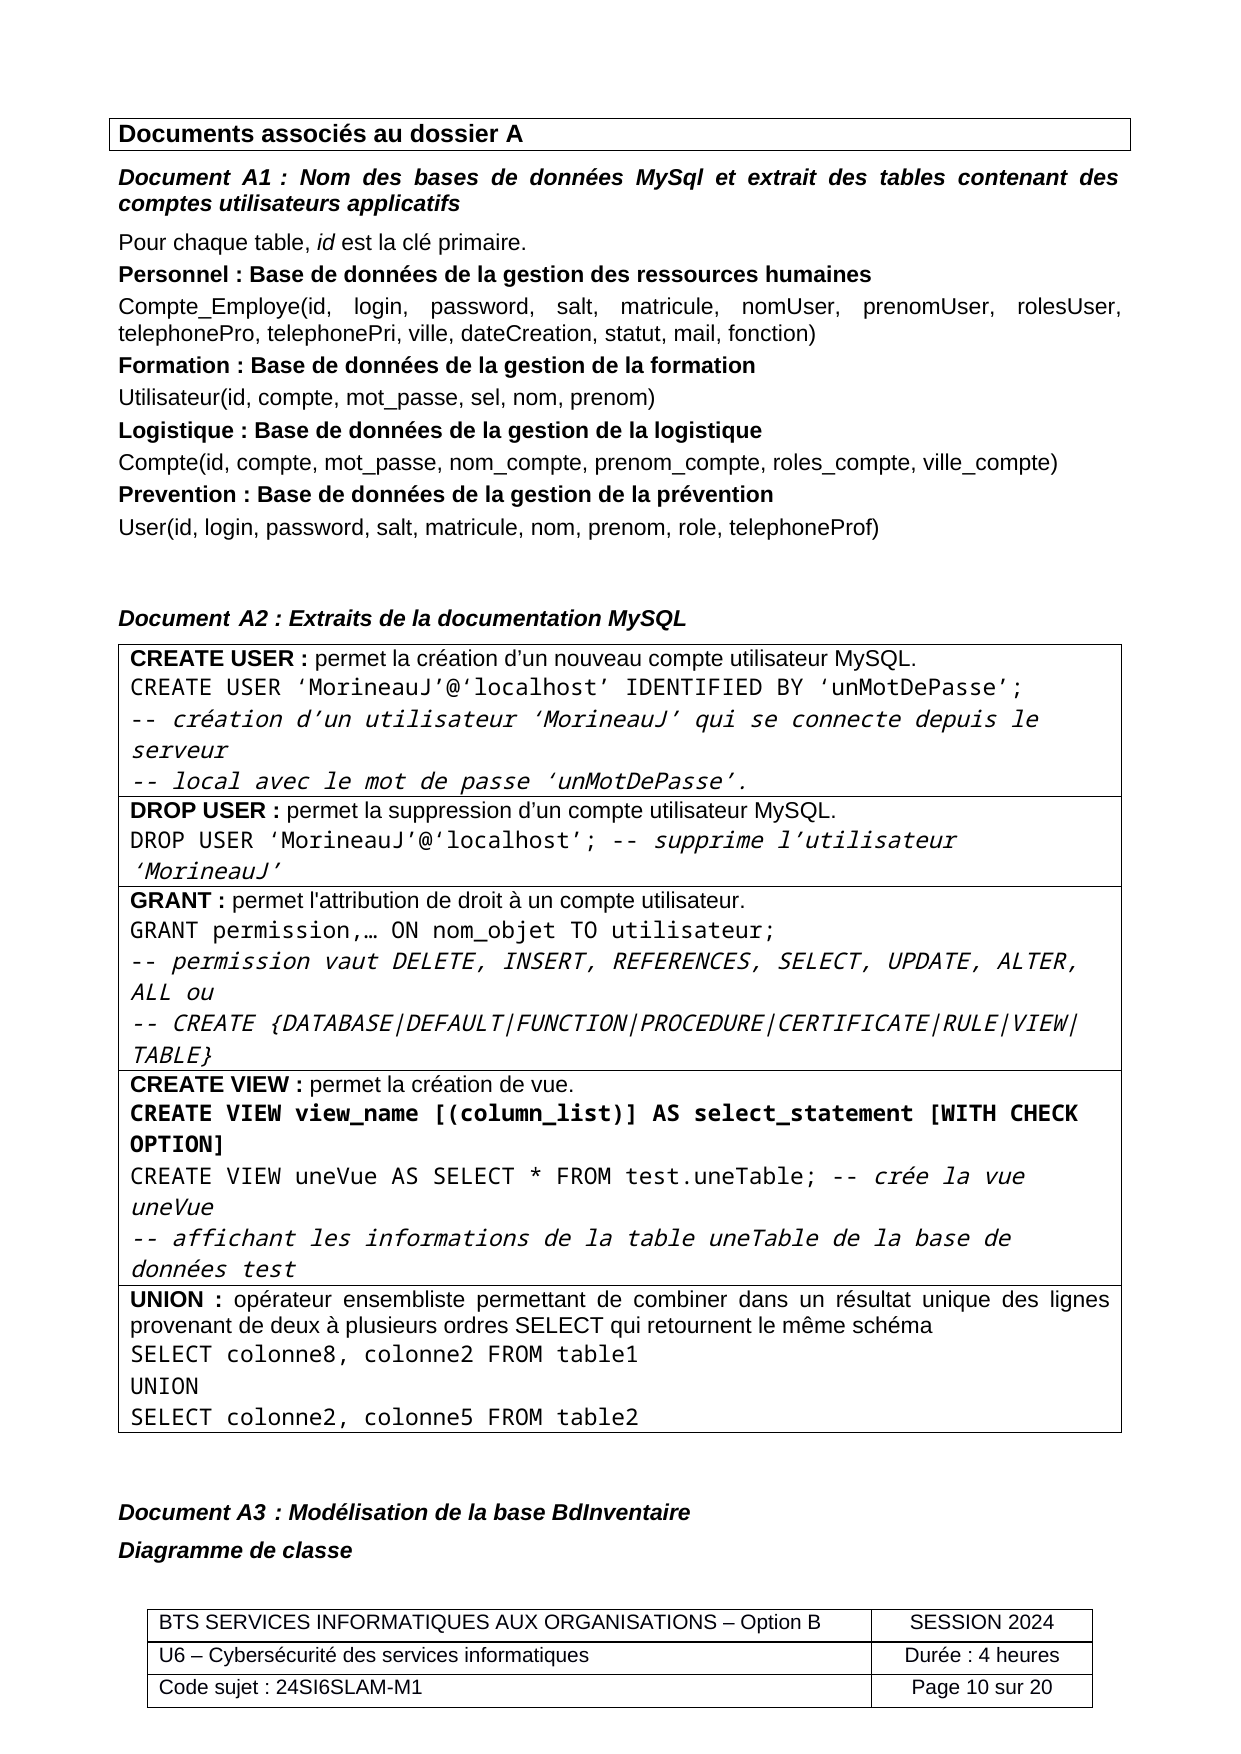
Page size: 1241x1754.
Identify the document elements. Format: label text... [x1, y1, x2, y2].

table_cell UNION : opérateur ensembliste permettant de combiner dans un résultat unique des lignes provenant de deux à plusieurs ordres SELECT qui retournent le même schéma SELECT colonne8, colonne2 FROM table1 UNION SELECT colonne2, colonne5 FROM table2 [119, 1286, 1121, 1432]
text Document A1 : Nom des bases de données MySql et extrait des tables contenant des comptes utilisateurs applicatifs [118, 163, 1122, 216]
text Document A2 : Extraits de la documentation MySQL [288, 605, 1122, 631]
text Logistique : Base de données de la gestion de la logistique [118, 417, 1122, 443]
table_cell DROP USER : permet la suppression d’un compte utilisateur MySQL. DROP USER ‘MorineauJ’@‘localhost’; -- supprime l’utilisateur ‘MorineauJ’ [119, 797, 1121, 886]
text Prevention : Base de données de la gestion de la prévention [118, 481, 1122, 507]
table_cell GRANT : permet l'attribution de droit à un compte utilisateur. GRANT permission,… ON nom_objet TO utilisateur; -- permission vaut DELETE, INSERT, REFERENCES, SELECT, UPDATE, ALTER, ALL ou -- CREATE {DATABASE|DEFAULT|FUNCTION|PROCEDURE|CERTIFICATE|RULE|VIEW|TABLE} [119, 887, 1121, 1070]
table_header CREATE USER : permet la création d’un nouveau compte utilisateur MySQL. CREATE USER ‘MorineauJ’@‘localhost’ IDENTIFIED BY ‘unMotDePasse’; -- création d’un utilisateur ‘MorineauJ’ qui se connecte depuis le serveur -- local avec le mot de passe ‘unMotDePasse’. [119, 645, 1121, 796]
text Documents associés au dossier A [110, 119, 1130, 150]
text User(id, login, password, salt, matricule, nom, prenom, role, telephoneProf) [118, 513, 1122, 540]
text Personnel : Base de données de la gestion des ressources humaines [118, 261, 1122, 287]
table_cell CREATE VIEW : permet la création de vue. CREATE VIEW view_name [(column_list)] AS select_statement [WITH CHECK OPTION] CREATE VIEW uneVue AS SELECT * FROM test.uneTable; -- crée la vue uneVue -- affichant les informations de la table uneTable de la base de données test [119, 1071, 1121, 1285]
text Compte_Employe(id, login, password, salt, matricule, nomUser, prenomUser, rolesUser, telephonePro, telephonePri, ville, dateCreation, statut, mail, fonction) [118, 293, 1122, 346]
text Formation : Base de données de la gestion de la formation [118, 352, 1122, 378]
text Pour chaque table, id est la clé primaire. [118, 229, 1122, 255]
text Diagramme de classe [118, 1537, 532, 1564]
text Document A3 : Modélisation de la base BdInventaire [118, 1498, 1122, 1525]
text Compte(id, compte, mot_passe, nom_compte, prenom_compte, roles_compte, ville_compte) [118, 449, 1122, 475]
text Utilisateur(id, compte, mot_passe, sel, nom, prenom) [118, 384, 1122, 411]
